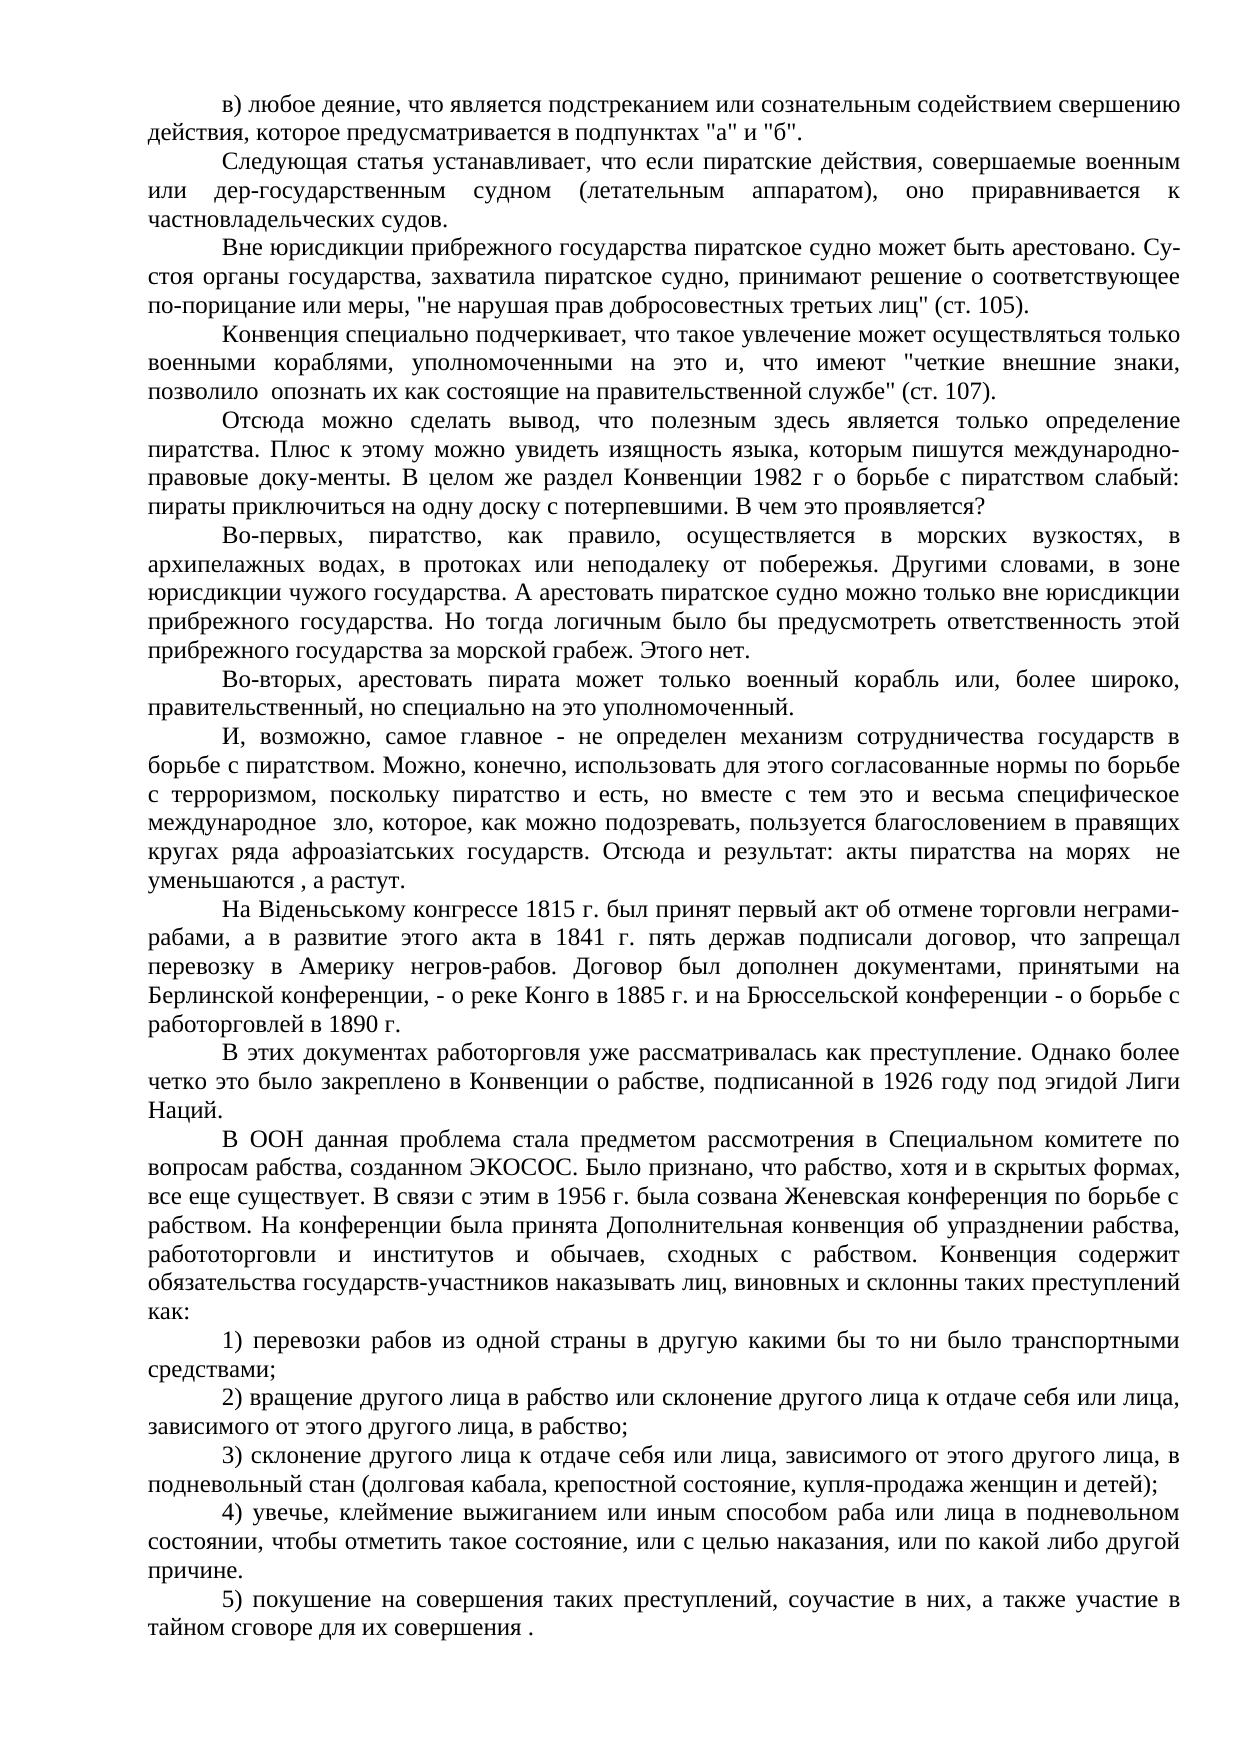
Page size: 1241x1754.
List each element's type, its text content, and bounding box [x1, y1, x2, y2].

text На Віденьському конгрессе 1815 г. был принят первый акт об отмене торговли неграми-рабами, а в развитие этого акта в 1841 г. пять держав подписали договор, что запрещал перевозку в Америку негров-рабов. Договор был дополнен документами, принятыми на Берлинской конференции, - о реке Конго в 1885 г. и на Брюссельской конференции - о борьбе с работорговлей в 1890 г. [148, 894, 1181, 1037]
text Во-вторых, арестовать пирата может только военный корабль или, более широко, правительственный, но специально на это уполномоченный. [148, 664, 1181, 721]
text 2) вращение другого лица в рабство или склонение другого лица к отдаче себя или лица, зависимого от этого другого лица, в рабство; [148, 1382, 1181, 1440]
text И, возможно, самое главное - не определен механизм сотрудничества государств в борьбе с пиратством. Можно, конечно, использовать для этого согласованные нормы по борьбе с терроризмом, поскольку пиратство и есть, но вместе с тем это и весьма специфическое международное зло, которое, как можно подозревать, пользуется благословением в правящих кругах ряда афроазіатських государств. Отсюда и результат: акты пиратства на морях не уменьшаются , а растут. [148, 721, 1181, 894]
text Во-первых, пиратство, как правило, осуществляется в морских вузкостях, в архипелажных водах, в протоках или неподалеку от побережья. Другими словами, в зоне юрисдикции чужого государства. А арестовать пиратское судно можно только вне юрисдикции прибрежного государства. Но тогда логичным было бы предусмотреть ответственность этой прибрежного государства за морской грабеж. Этого нет. [148, 520, 1181, 664]
text Конвенция специально подчеркивает, что такое увлечение может осуществляться только военными кораблями, уполномоченными на это и, что имеют "четкие внешние знаки, позволило опознать их как состоящие на правительственной службе" (ст. 107). [148, 319, 1181, 405]
text Отсюда можно сделать вывод, что полезным здесь является только определение пиратства. Плюс к этому можно увидеть изящность языка, которым пишутся международно-правовые доку-менты. В целом же раздел Конвенции 1982 г о борьбе с пиратством слабый: пираты приключиться на одну доску с потерпевшими. В чем это проявляется? [148, 405, 1181, 520]
text 5) покушение на совершения таких преступлений, соучастие в них, а также участие в тайном сговоре для их совершения . [148, 1584, 1181, 1641]
text 1) перевозки рабов из одной страны в другую какими бы то ни было транспортными средствами; [148, 1325, 1181, 1382]
text 4) увечье, клеймение выжиганием или иным способом раба или лица в подневольном состоянии, чтобы отметить такое состояние, или с целью наказания, или по какой либо другой причине. [148, 1497, 1181, 1584]
text Вне юрисдикции прибрежного государства пиратское судно может быть арестовано. Су-стоя органы государства, захватила пиратское судно, принимают решение о соответствующее по-порицание или меры, "не нарушая прав добросовестных третьих лиц" (ст. 105). [148, 232, 1181, 319]
text В ООН данная проблема стала предметом рассмотрения в Специальном комитете по вопросам рабства, созданном ЭКОСОС. Было признано, что рабство, хотя и в скрытых формах, все еще существует. В связи с этим в 1956 г. была созвана Женевская конференция по борьбе с рабством. На конференции была принята Дополнительная конвенция об упразднении рабства, работоторговли и институтов и обычаев, сходных с рабством. Конвенция содержит обязательства государств-участников наказывать лиц, виновных и склонны таких преступлений как: [148, 1124, 1181, 1325]
text 3) склонение другого лица к отдаче себя или лица, зависимого от этого другого лица, в подневольный стан (долговая кабала, крепостной состояние, купля-продажа женщин и детей); [148, 1440, 1181, 1497]
text В этих документах работорговля уже рассматривалась как преступление. Однако более четко это было закреплено в Конвенции о рабстве, подписанной в 1926 году под эгидой Лиги Наций. [148, 1037, 1181, 1124]
text в) любое деяние, что является подстреканием или сознательным содействием свершению действия, которое предусматривается в подпунктах "а" и "б". [148, 89, 1181, 146]
text Следующая статья устанавливает, что если пиратские действия, совершаемые военным или дер-государственным судном (летательным аппаратом), оно приравнивается к частновладельческих судов. [148, 146, 1181, 232]
